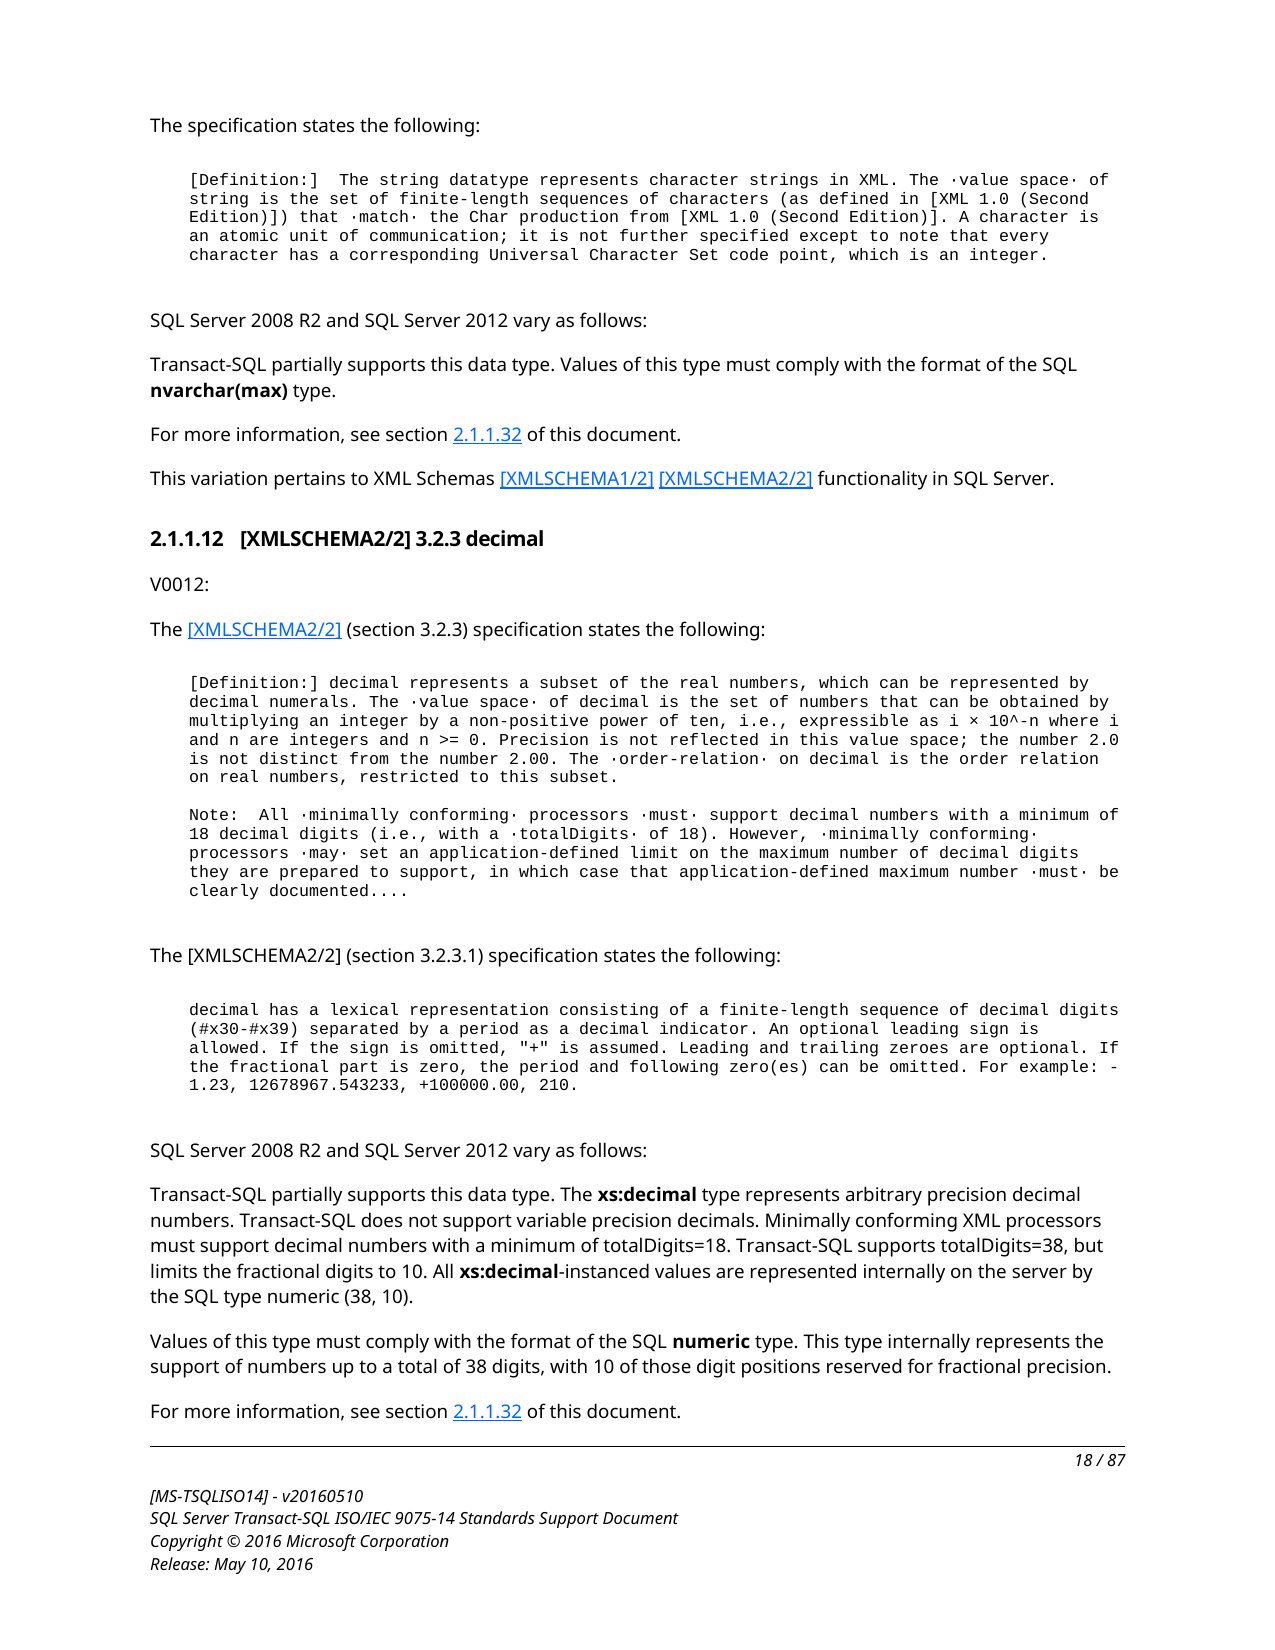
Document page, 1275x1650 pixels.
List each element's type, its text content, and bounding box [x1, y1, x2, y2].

text For more information, see section 2.1.1.32 of this document. [150, 1398, 1125, 1423]
text Values of this type must comply with the format of the SQL numeric type. This type internally represents the support of numbers up to a total of 38 digits, with 10 of those digit positions reserved for fractional precision. [150, 1328, 1125, 1379]
text V0012: [150, 572, 1125, 597]
text [Definition:] decimal represents a subset of the real numbers, which can be represented by decimal numerals. The ·value space· of decimal is the set of numbers that can be obtained by multiplying an integer by a non-positive power of ten, i.e., expressible as i × 10^-n where i and n are integers and n >= 0. Precision is not reflected in this value space; the number 2.0 is not distinct from the number 2.00. The ·order-relation· on decimal is the order relation on real numbers, restricted to this subset. [175, 666, 1137, 773]
text SQL Server 2008 R2 and SQL Server 2012 vary as follows: [150, 307, 1125, 333]
text [Definition:] The string datatype represents character strings in XML. The ·value space· of string is the set of finite-length sequences of characters (as defined in [XML 1.0 (Second Edition)]) that ·match· the Char production from [XML 1.0 (Second Edition)]. A character is an atomic unit of communication; it is not further specified except to note that every character has a corresponding Universal Character Set code point, which is an integer. [175, 163, 1137, 276]
text For more information, see section 2.1.1.32 of this document. [150, 421, 1125, 447]
text Transact-SQL partially supports this data type. Values of this type must comply with the format of the SQL nvarchar(max) type. [150, 352, 1125, 403]
text decimal has a lexical representation consisting of a finite-length sequence of decimal digits (#x30-#x39) separated by a period as a decimal indicator. An optional leading sign is allowed. If the sign is omitted, "+" is assumed. Leading and trailing zeroes are optional. If the fractional part is zero, the period and following zero(es) can be omitted. For example: -1.23, 12678967.543233, +100000.00, 210. [175, 993, 1137, 1106]
subtitle [XMLSCHEMA2/2] 3.2.3 decimal [150, 524, 1125, 553]
text The specification states the following: [150, 112, 1125, 138]
text Transact-SQL partially supports this data type. The xs:decimal type represents arbitrary precision decimal numbers. Transact-SQL does not support variable precision decimals. Minimally conforming XML processors must support decimal numbers with a minimum of totalDigits=18. Transact-SQL supports totalDigits=38, but limits the fractional digits to 10. All xs:decimal-instanced values are represented internally on the server by the SQL type numeric (38, 10). [150, 1182, 1125, 1309]
text The [XMLSCHEMA2/2] (section 3.2.3) specification states the following: [150, 616, 1125, 641]
text Note: All ·minimally conforming· processors ·must· support decimal numbers with a minimum of 18 decimal digits (i.e., with a ·totalDigits· of 18). However, ·minimally conforming· processors ·may· set an application-defined limit on the maximum number of decimal digits they are prepared to support, in which case that application-defined maximum number ·must· be clearly documented.... [175, 792, 1137, 911]
text This variation pertains to XML Schemas [XMLSCHEMA1/2] [XMLSCHEMA2/2] functionality in SQL Server. [150, 466, 1125, 491]
text The [XMLSCHEMA2/2] (section 3.2.3.1) specification states the following: [150, 943, 1125, 968]
text SQL Server 2008 R2 and SQL Server 2012 vary as follows: [150, 1137, 1125, 1163]
